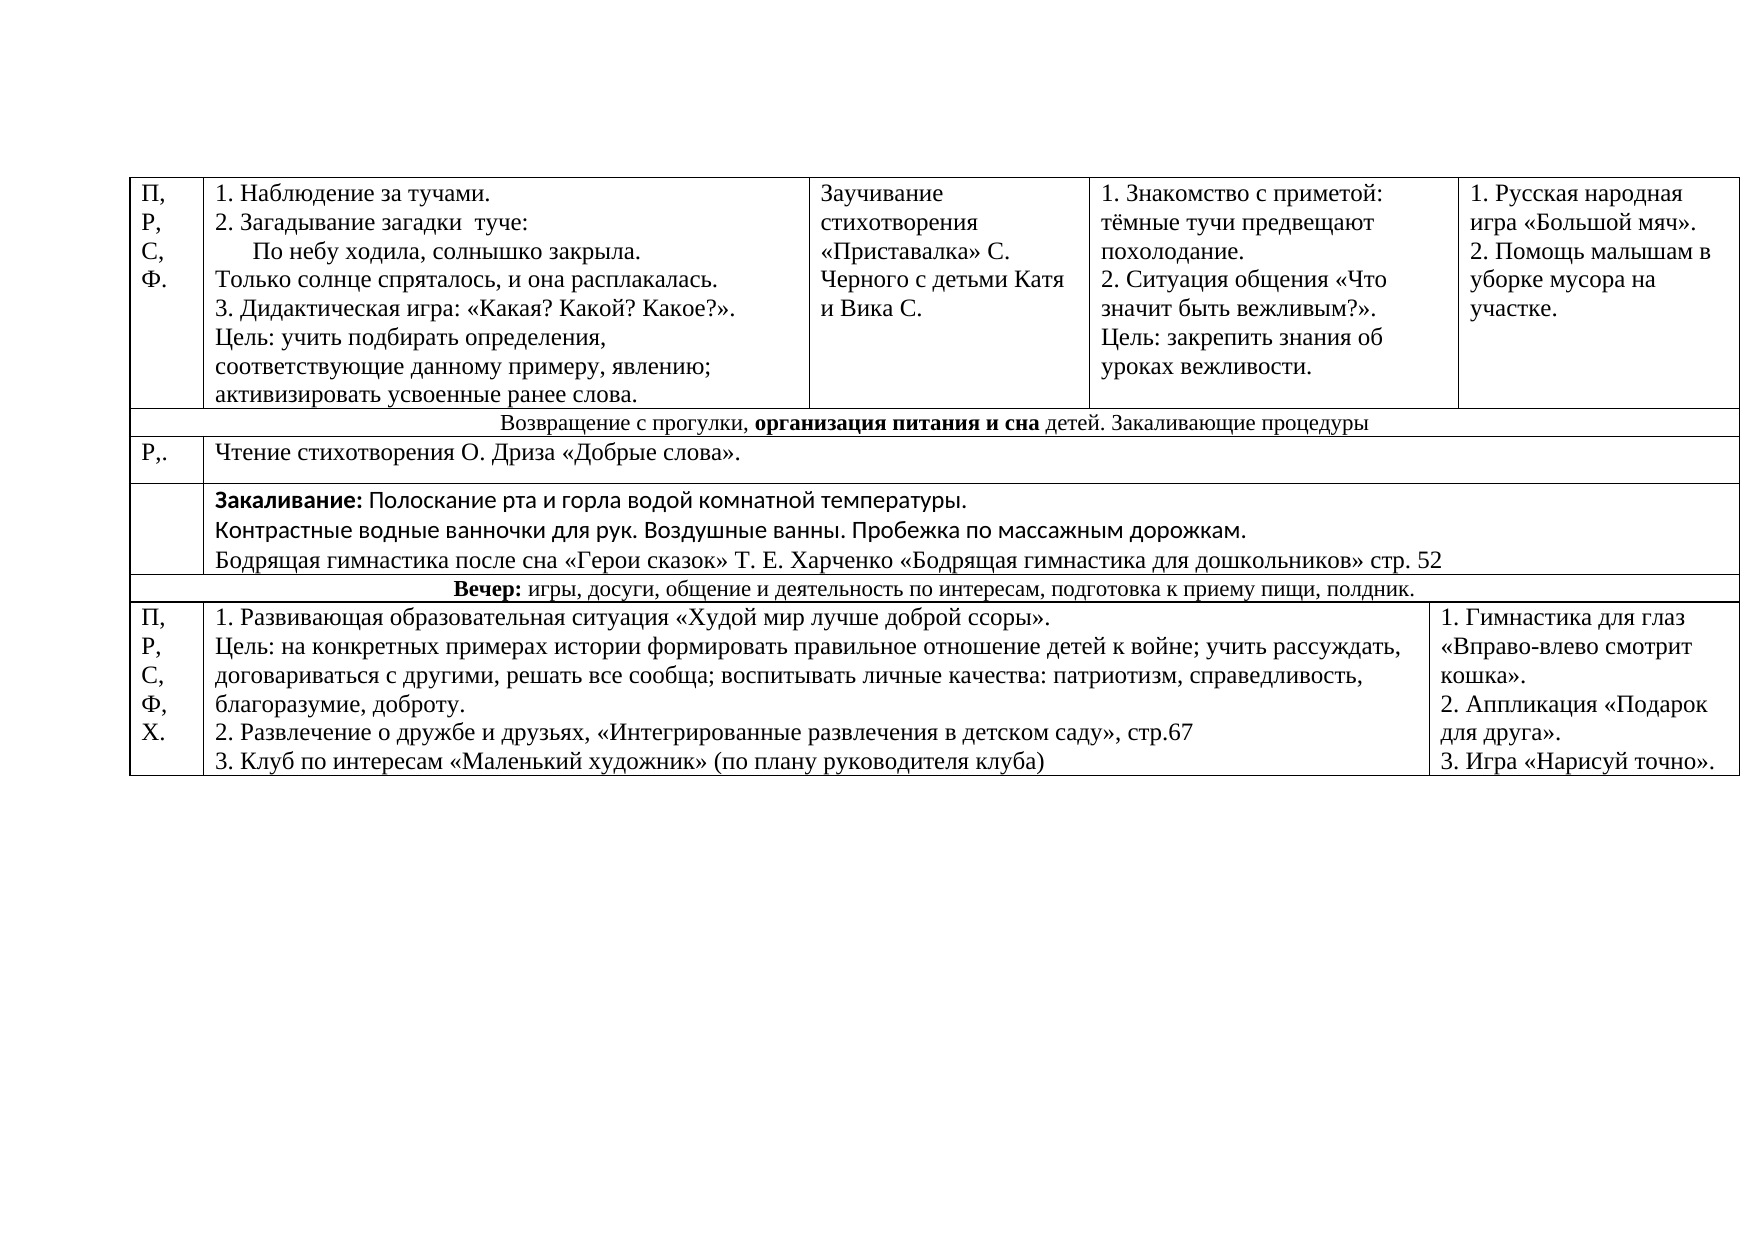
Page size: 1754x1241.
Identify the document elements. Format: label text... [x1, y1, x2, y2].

table_cell 1. Наблюдение за тучами. 2. Загадывание загадки туче: По небу ходила, солнышко закрыла. Только солнце спряталось, и она расплакалась. 3. Дидактическая игра: «Какая? Какой? Какое?». Цель: учить подбирать определения, соответствующие данному примеру, явлению; активизировать усвоенные ранее слова. [204, 178, 809, 408]
table_cell Р,. [131, 437, 203, 483]
table_cell [131, 484, 203, 574]
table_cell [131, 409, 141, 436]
table_cell П, Р, С, Ф, Х. [131, 603, 203, 775]
table_cell Вечер: игры, досуги, общение и деятельность по интересам, подготовка к приему пищи, полдник. [131, 575, 1739, 601]
table_cell Закаливание: Полоскание рта и горла водой комнатной температуры. Контрастные водные ванночки для рук. Воздушные ванны. Пробежка по массажным дорожкам. Бодрящая гимнастика после сна «Герои сказок» Т. Е. Харченко «Бодрящая гимнастика для дошкольников» стр. 52 [204, 484, 1739, 574]
table_cell 1. Знакомство с приметой: тёмные тучи предвещают похолодание. 2. Ситуация общения «Что значит быть вежливым?». Цель: закрепить знания об уроках вежливости. [1090, 178, 1458, 408]
table_cell Заучивание стихотворения «Приставалка» С. Черного с детьми Катя и Вика С. [810, 178, 1089, 408]
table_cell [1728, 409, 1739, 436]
table_cell 1. Русская народная игра «Большой мяч». 2. Помощь малышам в уборке мусора на участке. [1459, 178, 1739, 408]
table_cell П, Р, С, Ф. [131, 178, 203, 408]
table_cell 1. Развивающая образовательная ситуация «Худой мир лучше доброй ссоры». Цель: на конкретных примерах истории формировать правильное отношение детей к войне; учить рассуждать, договариваться с другими, решать все сообща; воспитывать личные качества: патриотизм, справедливость, благоразумие, доброту. 2. Развлечение о дружбе и друзьях, «Интегрированные развлечения в детском саду», стр.67 3. Клуб по интересам «Маленький художник» (по плану руководителя клуба) [204, 603, 1429, 775]
table_cell 1. Гимнастика для глаз «Вправо-влево смотрит кошка». 2. Аппликация «Подарок для друга». 3. Игра «Нарисуй точно». [1430, 603, 1739, 775]
table_cell Чтение стихотворения О. Дриза «Добрые слова». [204, 437, 1739, 483]
